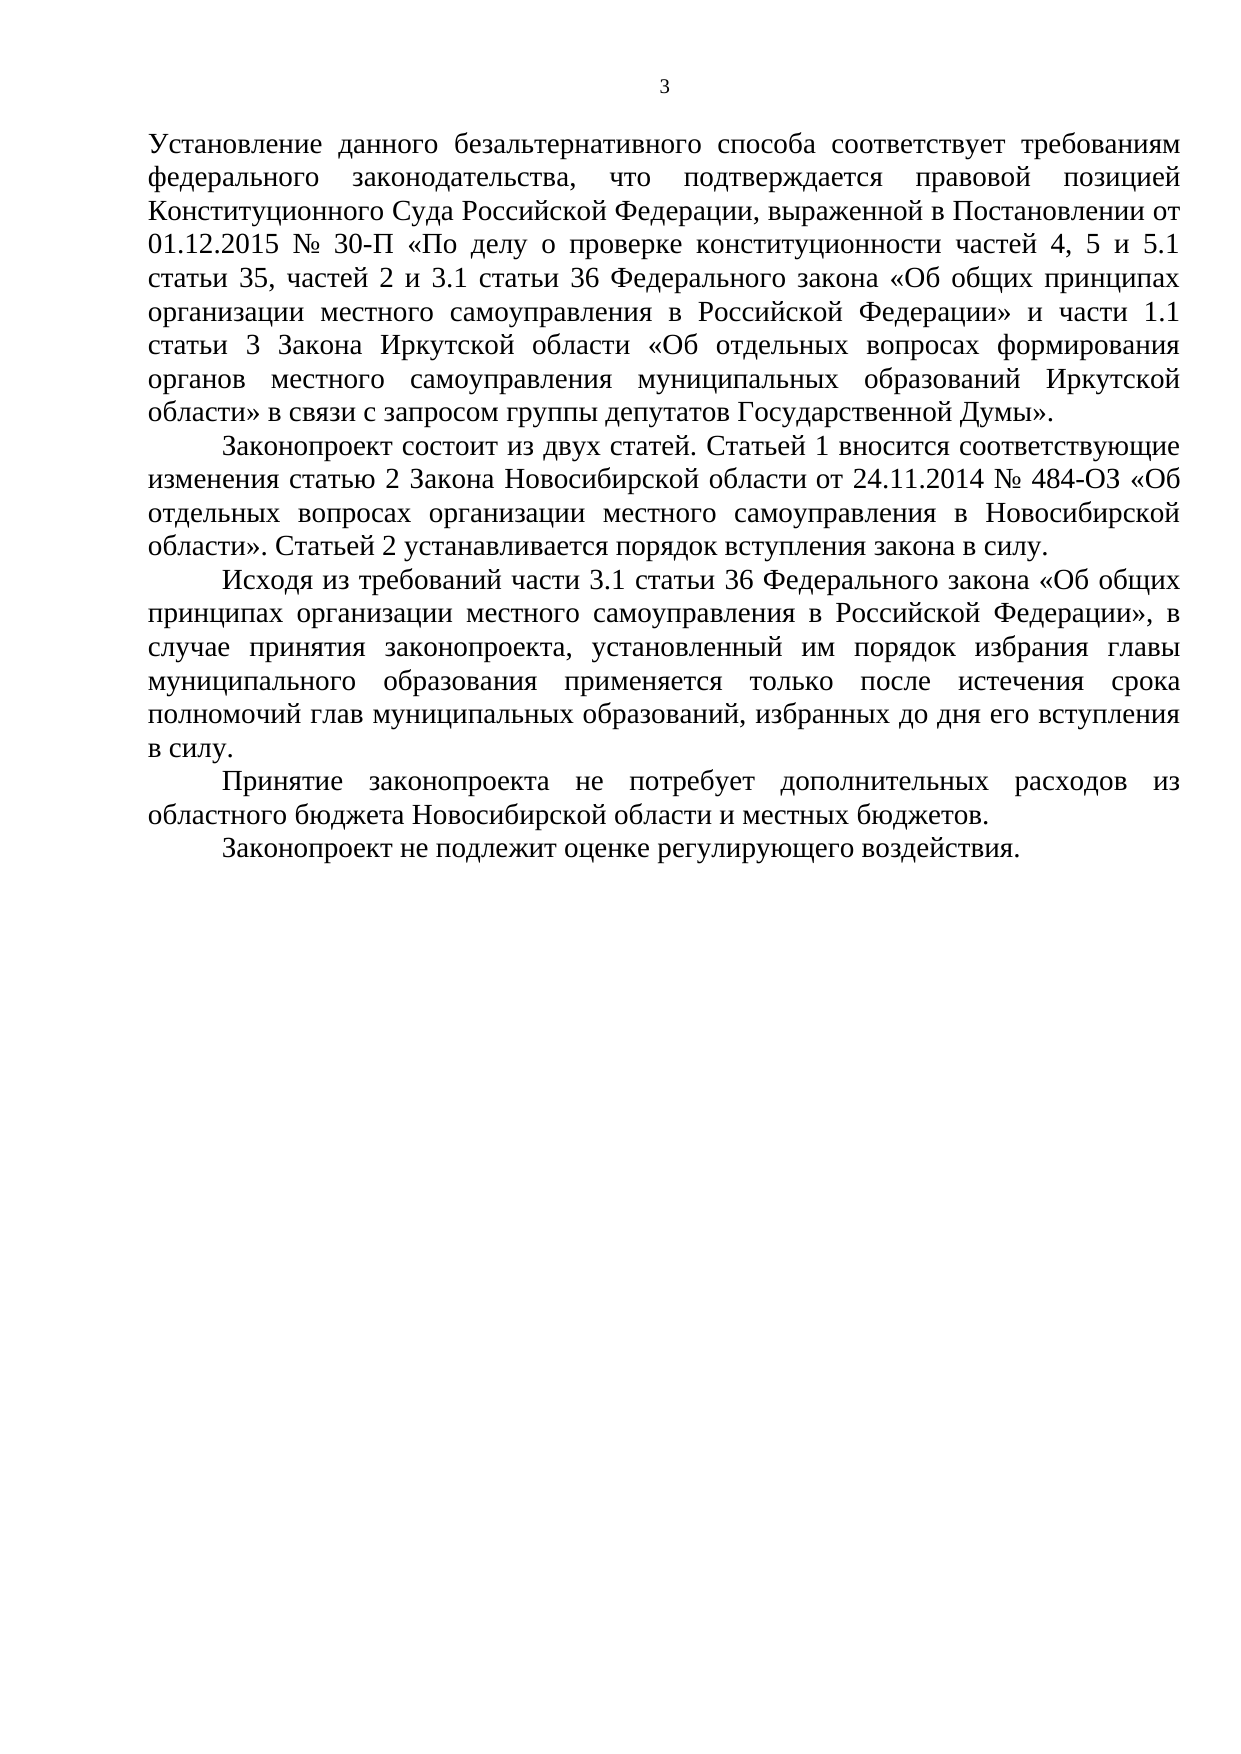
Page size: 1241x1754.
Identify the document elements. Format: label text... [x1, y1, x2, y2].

text Законопроект не подлежит оценке регулирующего воздействия. [148, 830, 1181, 864]
text Исходя из требований части 3.1 статьи 36 Федерального закона «Об общих принципах организации местного самоуправления в Российской Федерации», в случае принятия законопроекта, установленный им порядок избрания главы муниципального образования применяется только после истечения срока полномочий глав муниципальных образований, избранных до дня его вступления в силу. [148, 562, 1181, 763]
text Принятие законопроекта не потребует дополнительных расходов из областного бюджета Новосибирской области и местных бюджетов. [148, 763, 1181, 830]
text Законопроект состоит из двух статей. Статьей 1 вносится соответствующие изменения статью 2 Закона Новосибирской области от 24.11.2014 № 484-ОЗ «Об отдельных вопросах организации местного самоуправления в Новосибирской области». Статьей 2 устанавливается порядок вступления закона в силу. [148, 428, 1181, 562]
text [148, 126, 1181, 428]
